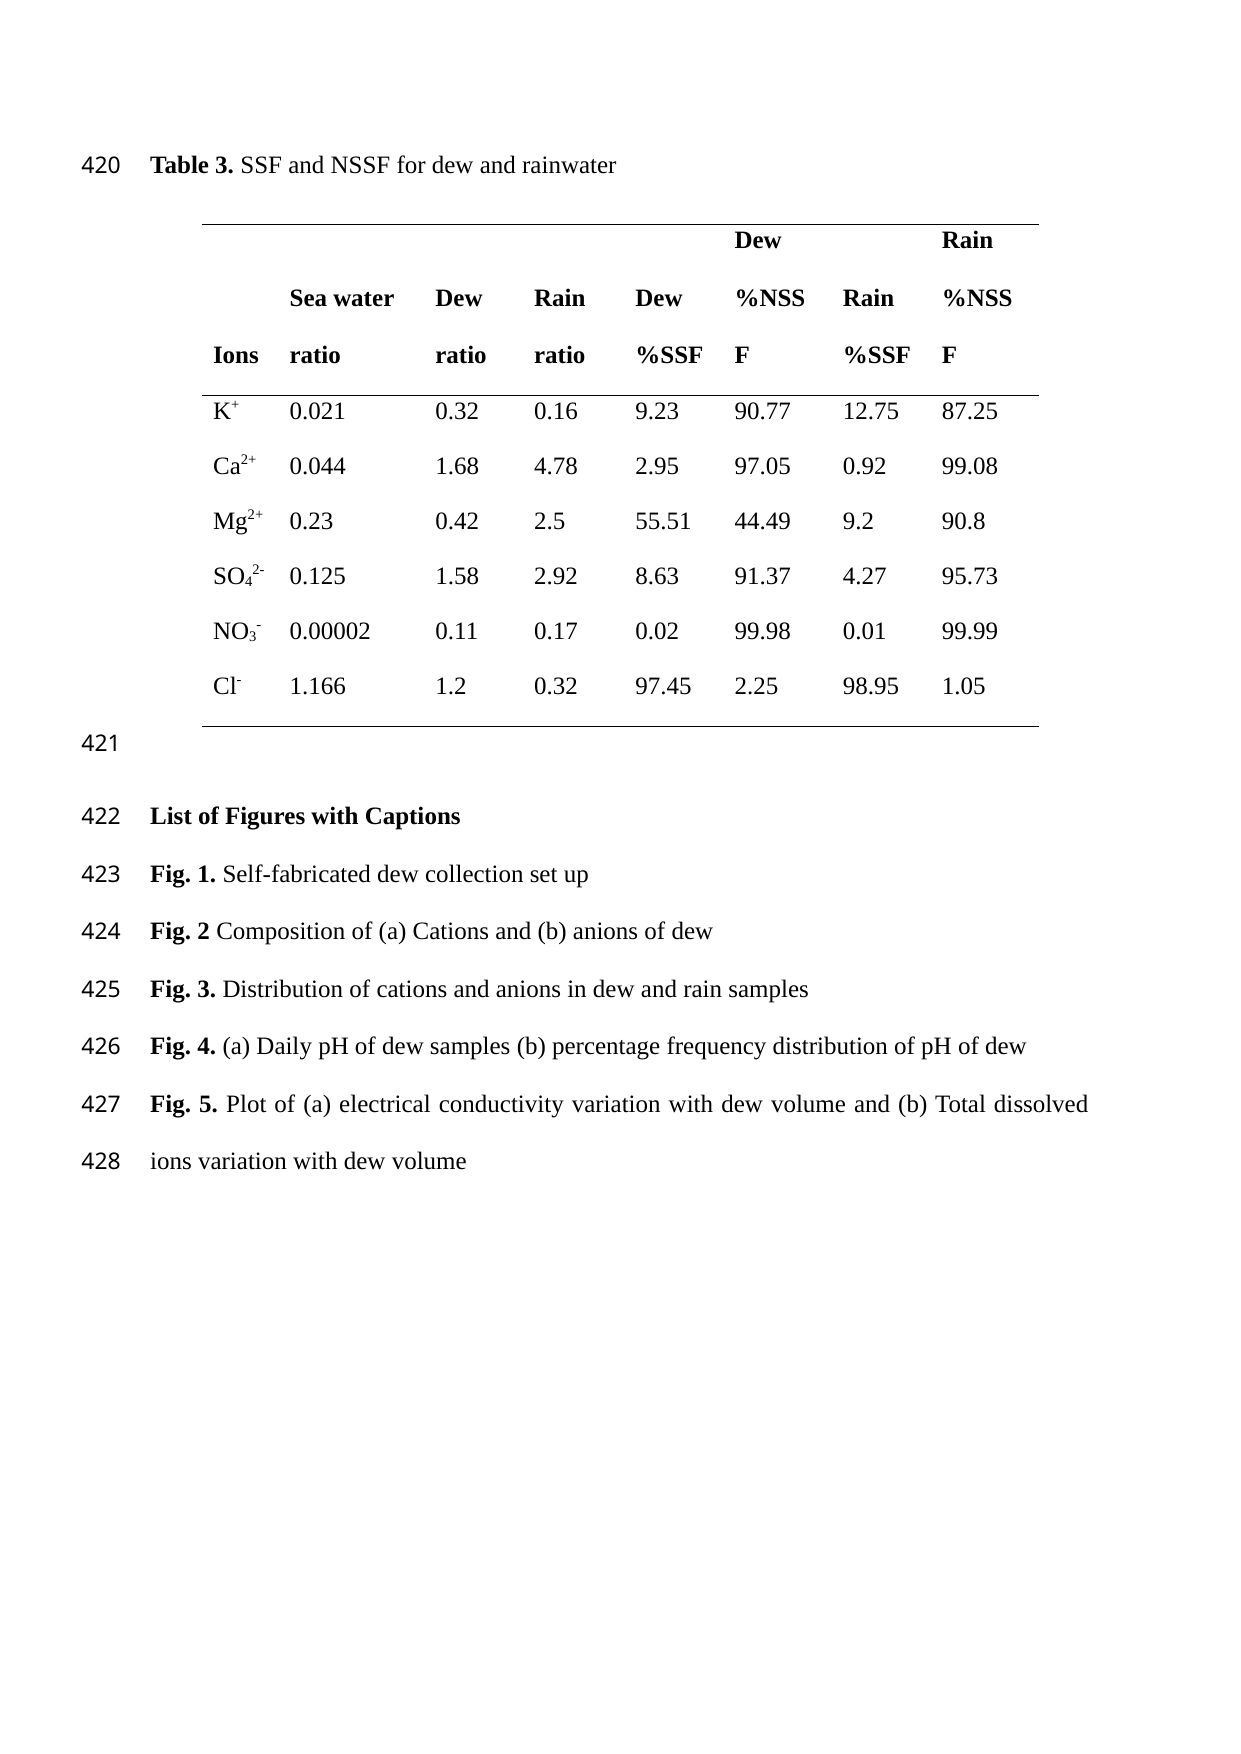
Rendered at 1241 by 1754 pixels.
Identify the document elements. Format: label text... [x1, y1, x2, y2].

table_cell 8.63 [624, 561, 723, 616]
table_cell 9.23 [624, 396, 723, 451]
table_cell 2.5 [523, 506, 624, 561]
table_cell Cl- [202, 671, 278, 726]
table_cell NO3- [202, 616, 278, 671]
table_cell 90.8 [930, 506, 1039, 561]
table_cell SO42- [202, 561, 278, 616]
table_cell 2.92 [523, 561, 624, 616]
table_header Sea water ratio [278, 225, 424, 395]
text List of Figures with Captions [150, 801, 1090, 830]
table_cell Mg2+ [202, 506, 278, 561]
table_cell 0.17 [523, 616, 624, 671]
table_cell 90.77 [723, 396, 831, 451]
text Fig. 3. Distribution of cations and anions in dew and rain samples [150, 974, 1090, 1003]
table_cell 0.021 [278, 396, 424, 451]
table_header Dew %NSSF [723, 225, 831, 395]
table_header Rain %SSF [831, 225, 930, 395]
text Fig. 4. (a) Daily pH of dew samples (b) percentage frequency distribution of pH of dew [150, 1031, 1090, 1060]
table_cell 2.95 [624, 451, 723, 506]
table_cell 0.23 [278, 506, 424, 561]
table_header Ions [202, 225, 278, 395]
table_cell 0.02 [624, 616, 723, 671]
table_cell 0.125 [278, 561, 424, 616]
text Table 3. SSF and NSSF for dew and rainwater [150, 150, 1090, 179]
table_cell K+ [202, 396, 278, 451]
table_cell 1.58 [424, 561, 523, 616]
text Fig. 1. Self-fabricated dew collection set up [150, 859, 1090, 888]
table_cell Ca2+ [202, 451, 278, 506]
table_cell 99.98 [723, 616, 831, 671]
table_cell 0.92 [831, 451, 930, 506]
table_cell 0.32 [424, 396, 523, 451]
table_cell 4.78 [523, 451, 624, 506]
table_cell 97.05 [723, 451, 831, 506]
table_cell 44.49 [723, 506, 831, 561]
text Fig. 2 Composition of (a) Cations and (b) anions of dew [150, 916, 1090, 945]
table_cell 2.25 [723, 671, 831, 726]
table_cell 99.99 [930, 616, 1039, 671]
table_cell 0.32 [523, 671, 624, 726]
table_cell 91.37 [723, 561, 831, 616]
table_cell 87.25 [930, 396, 1039, 451]
table_cell 1.05 [930, 671, 1039, 726]
table_cell 0.00002 [278, 616, 424, 671]
table_header Dew %SSF [624, 225, 723, 395]
table_cell 0.16 [523, 396, 624, 451]
table_cell 4.27 [831, 561, 930, 616]
table_cell 55.51 [624, 506, 723, 561]
table_cell 0.11 [424, 616, 523, 671]
table_cell 12.75 [831, 396, 930, 451]
table_cell 0.044 [278, 451, 424, 506]
table_cell 97.45 [624, 671, 723, 726]
table_cell 1.166 [278, 671, 424, 726]
table_cell 95.73 [930, 561, 1039, 616]
table_cell 99.08 [930, 451, 1039, 506]
table_cell 0.01 [831, 616, 930, 671]
table_cell 9.2 [831, 506, 930, 561]
table_cell 1.2 [424, 671, 523, 726]
table_header Rain %NSSF [930, 225, 1039, 395]
table_cell 0.42 [424, 506, 523, 561]
table_header Dew ratio [424, 225, 523, 395]
table_cell 1.68 [424, 451, 523, 506]
table_header Rain ratio [523, 225, 624, 395]
text Fig. 5. Plot of (a) electrical conductivity variation with dew volume and (b) Total dissolved ions variation with dew volume [150, 1089, 1090, 1175]
table_cell 98.95 [831, 671, 930, 726]
